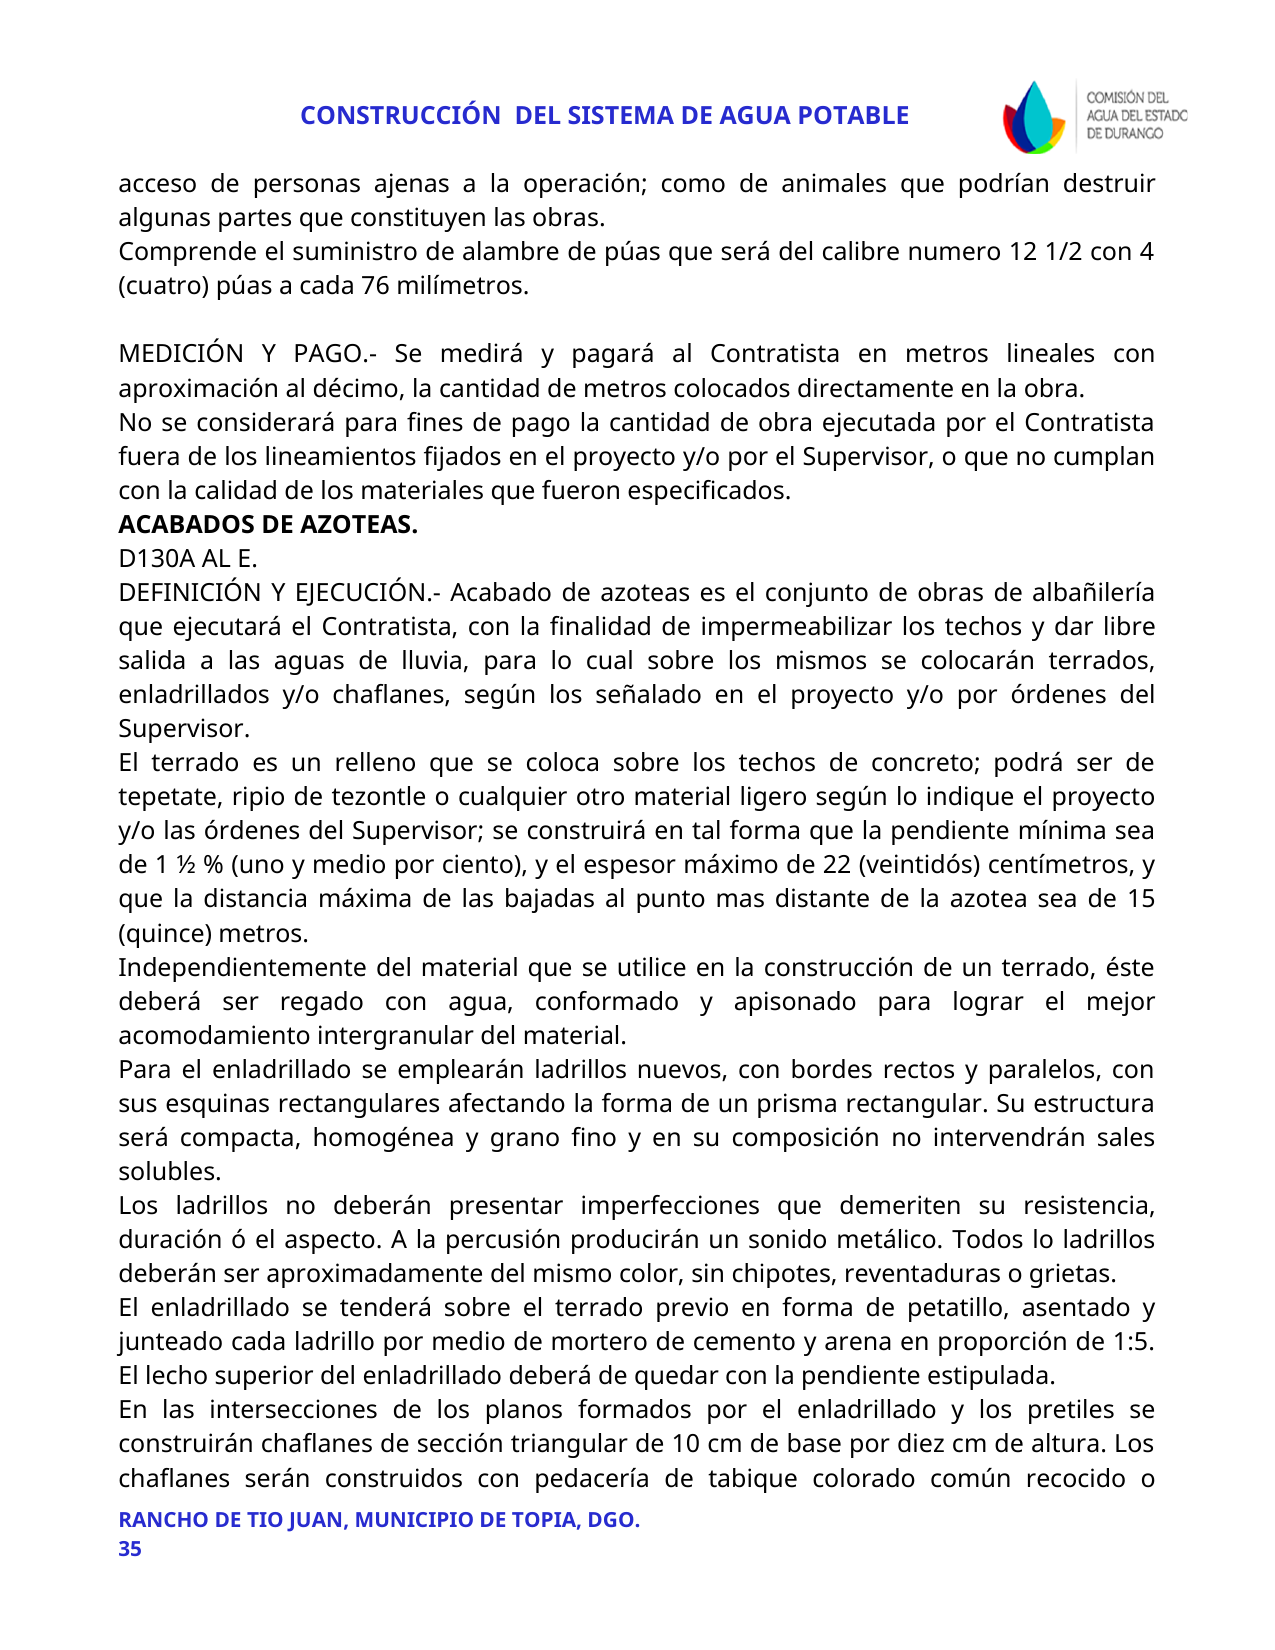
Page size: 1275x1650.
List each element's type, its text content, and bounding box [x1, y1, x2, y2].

text D130A AL E. [118, 541, 1157, 574]
text DEFINICIÓN Y EJECUCIÓN.- Acabado de azoteas es el conjunto de obras de albañilería que ejecutará el Contratista, con la finalidad de impermeabilizar los techos y dar libre salida a las aguas de lluvia, para lo cual sobre los mismos se colocarán terrados, enladrillados y/o chaflanes, según los señalado en el proyecto y/o por órdenes del Supervisor. [118, 574, 1157, 745]
text ACABADOS DE AZOTEAS. [118, 506, 1157, 541]
text El terrado es un relleno que se coloca sobre los techos de concreto; podrá ser de tepetate, ripio de tezontle o cualquier otro material ligero según lo indique el proyecto y/o las órdenes del Supervisor; se construirá en tal forma que la pendiente mínima sea de 1 ½ % (uno y medio por ciento), y el espesor máximo de 22 (veintidós) centímetros, y que la distancia máxima de las bajadas al punto mas distante de la azotea sea de 15 (quince) metros. [118, 745, 1157, 949]
text No se considerará para fines de pago la cantidad de obra ejecutada por el Contratista fuera de los lineamientos fijados en el proyecto y/o por el Supervisor, o que no cumplan con la calidad de los materiales que fueron especificados. [118, 404, 1157, 506]
text Los ladrillos no deberán presentar imperfecciones que demeriten su resistencia, duración ó el aspecto. A la percusión producirán un sonido metálico. Todos lo ladrillos deberán ser aproximadamente del mismo color, sin chipotes, reventaduras o grietas. [118, 1188, 1157, 1290]
text Independientemente del material que se utilice en la construcción de un terrado, éste deberá ser regado con agua, conformado y apisonado para lograr el mejor acomodamiento intergranular del material. [118, 949, 1157, 1051]
text MEDICIÓN Y PAGO.- Se medirá y pagará al Contratista en metros lineales con aproximación al décimo, la cantidad de metros colocados directamente en la obra. [118, 336, 1157, 404]
text Para el enladrillado se emplearán ladrillos nuevos, con bordes rectos y paralelos, con sus esquinas rectangulares afectando la forma de un prisma rectangular. Su estructura será compacta, homogénea y grano fino y en su composición no intervendrán sales solubles. [118, 1051, 1157, 1188]
text Comprende el suministro de alambre de púas que será del calibre numero 12 1/2 con 4 (cuatro) púas a cada 76 milímetros. [118, 234, 1157, 302]
text El enladrillado se tenderá sobre el terrado previo en forma de petatillo, asentado y junteado cada ladrillo por medio de mortero de cemento y arena en proporción de 1:5. El lecho superior del enladrillado deberá de quedar con la pendiente estipulada. [118, 1290, 1157, 1392]
picture [1000, 78, 1191, 157]
